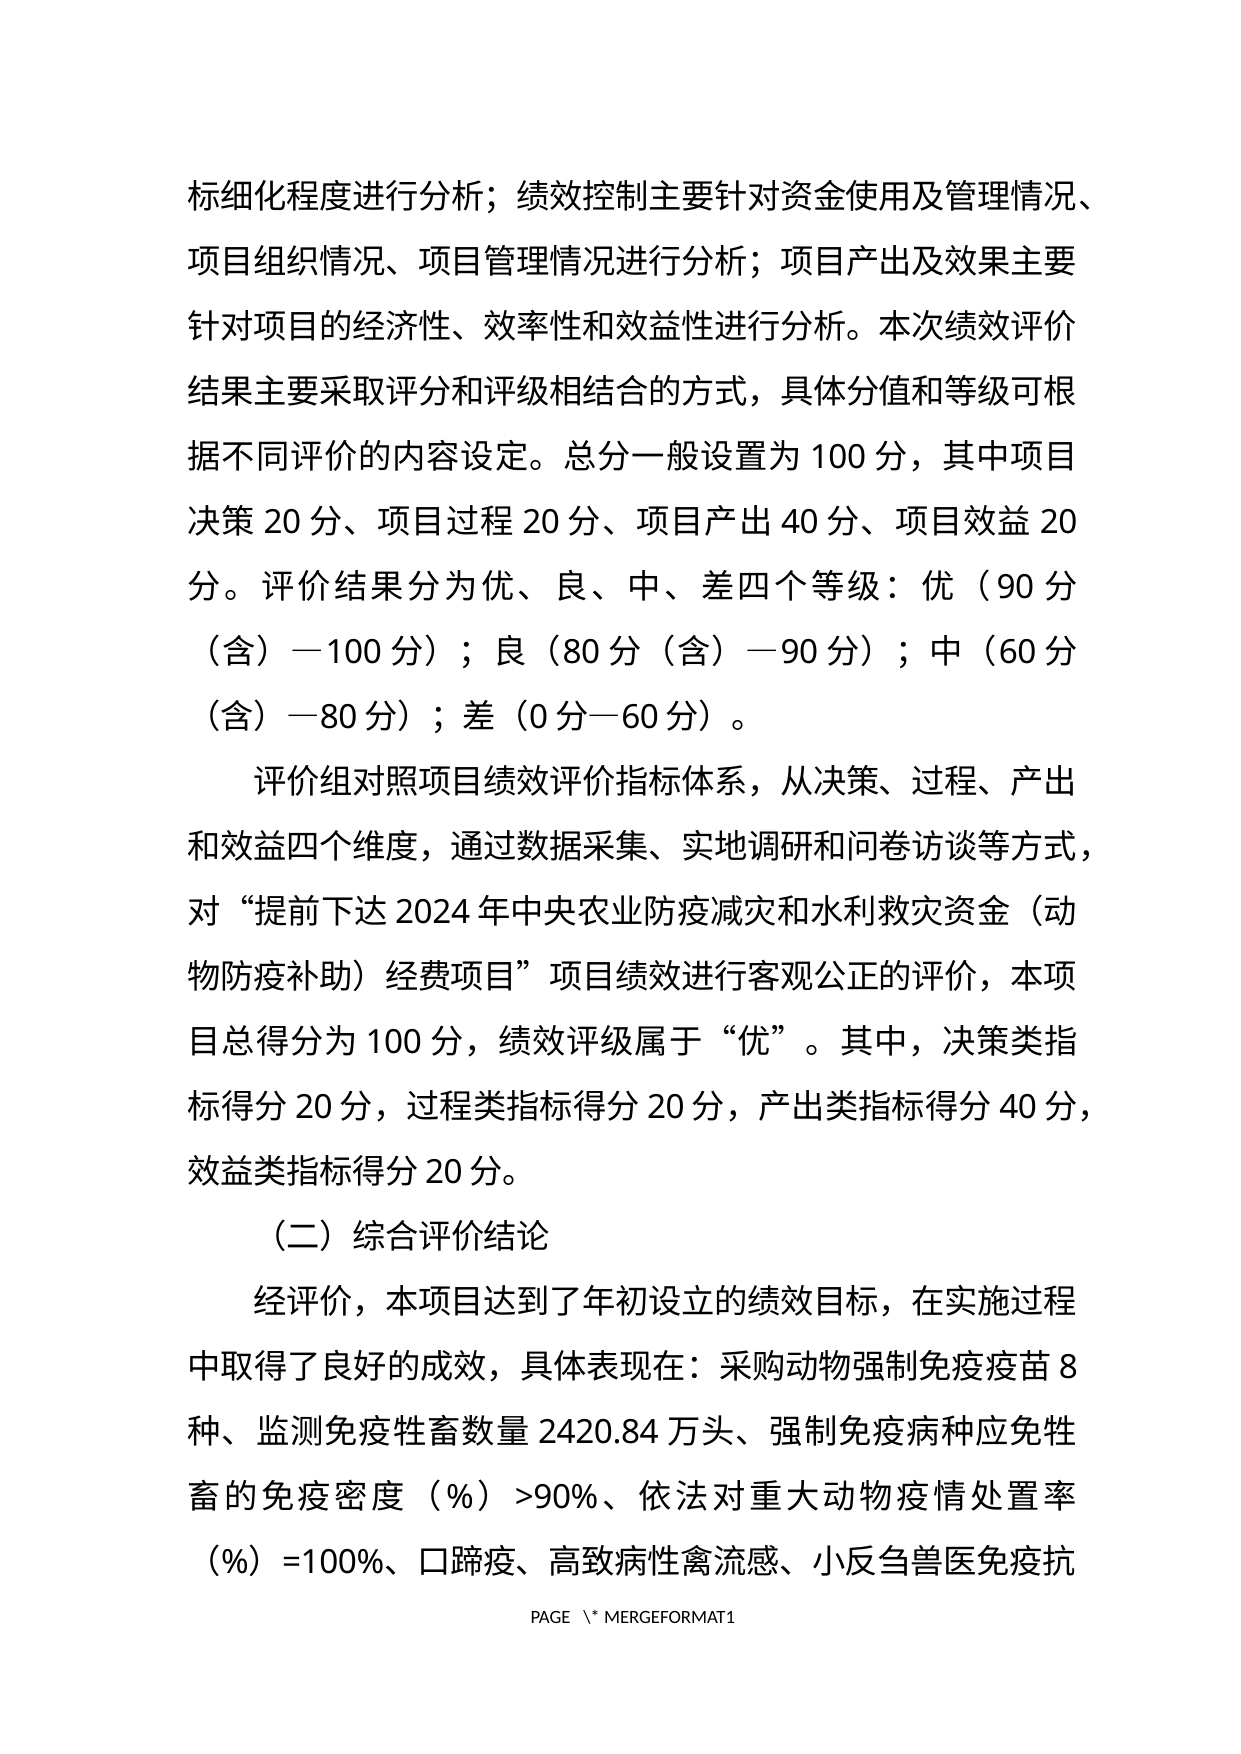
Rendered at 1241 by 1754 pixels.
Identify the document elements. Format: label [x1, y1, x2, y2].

text [187, 162, 1078, 1592]
